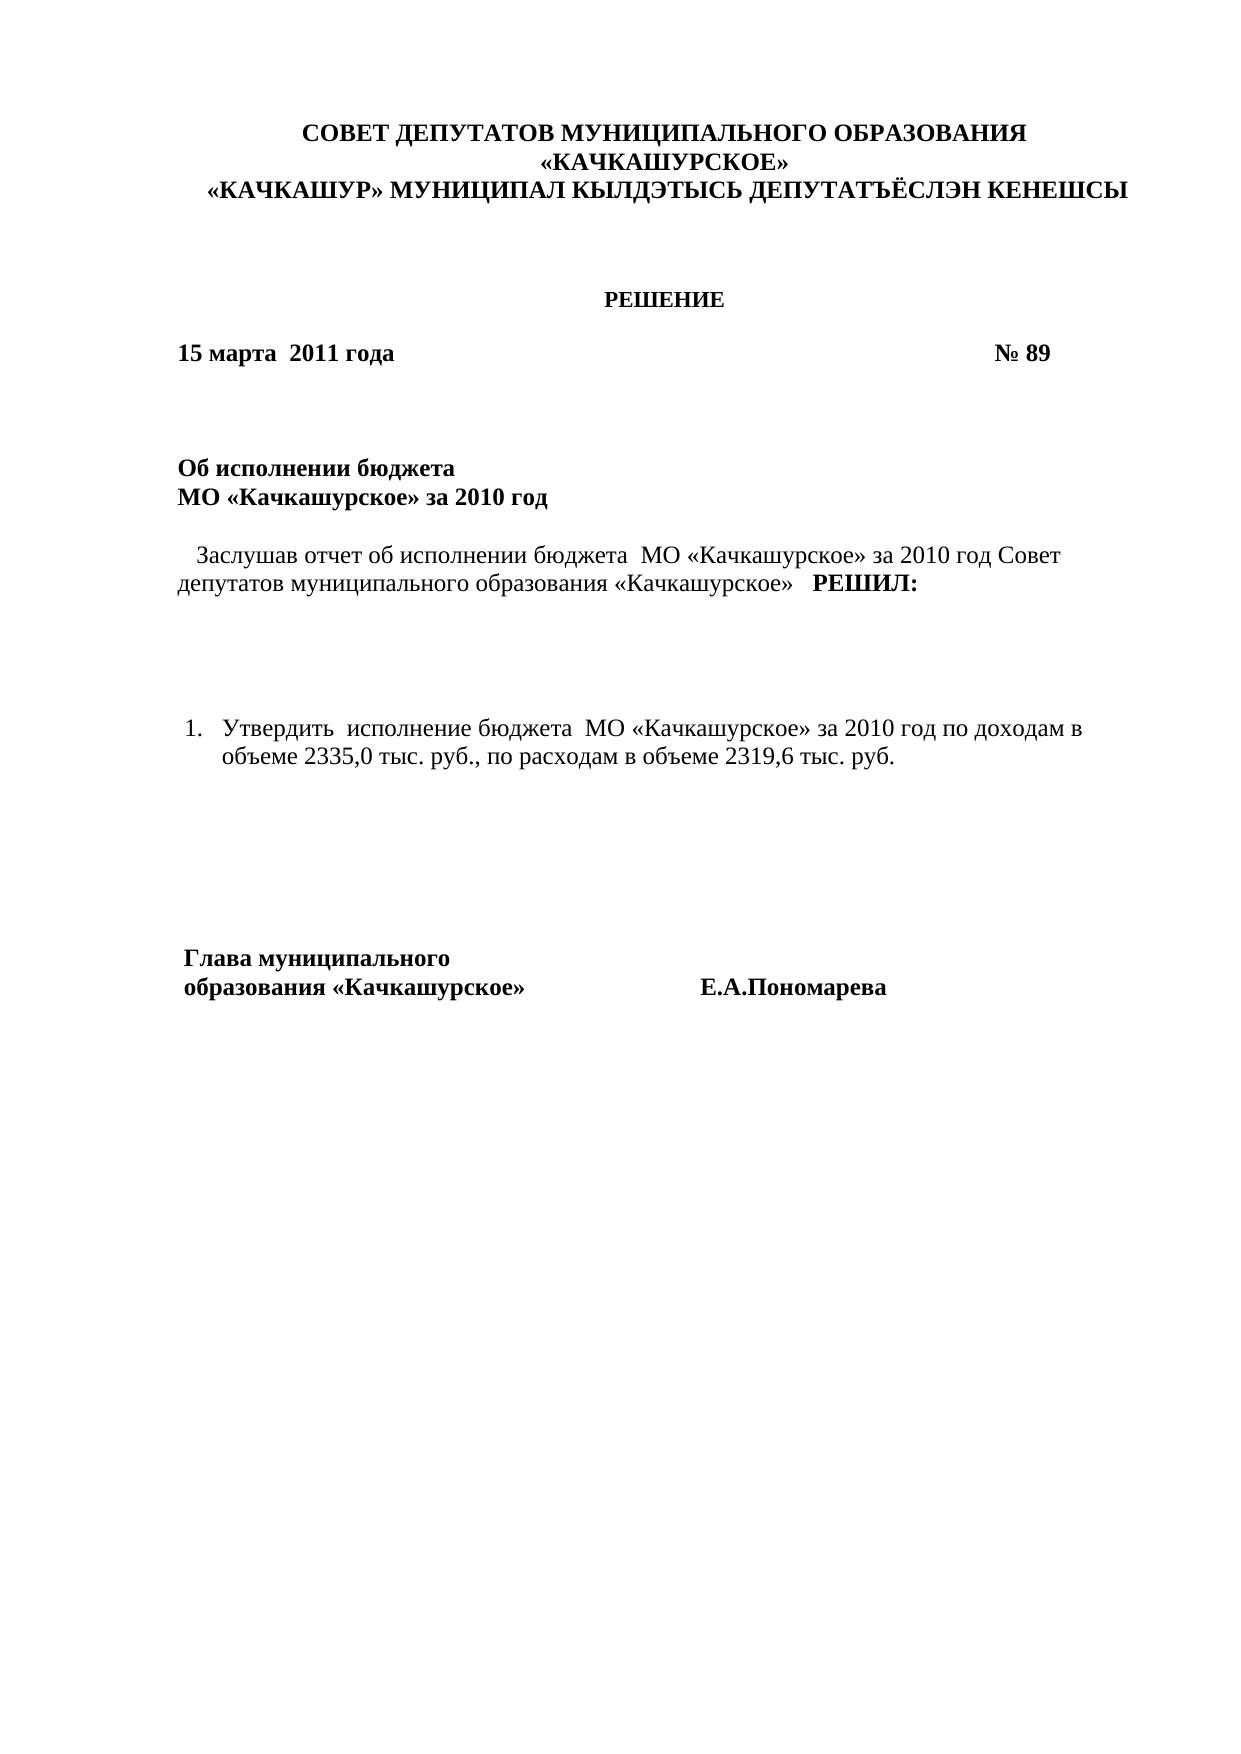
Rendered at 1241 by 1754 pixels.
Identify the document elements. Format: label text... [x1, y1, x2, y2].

text МО «Качкашурское» за 2010 год [177, 482, 1152, 511]
text СОВЕТ ДЕПУТАТОВ МУНИЦИПАЛЬНОГО ОБРАЗОВАНИЯ «КАЧКАШУРСКОЕ» [177, 118, 1152, 176]
text Глава муниципального [177, 943, 1152, 972]
text Об исполнении бюджета [177, 453, 1152, 482]
text РЕШЕНИЕ [177, 286, 1152, 312]
text 15 марта 2011 года № 89 [177, 338, 1152, 367]
text образования «Качкашурское» Е.А.Пономарева [177, 972, 1152, 1001]
text «КАЧКАШУР» МУНИЦИПАЛ КЫЛДЭТЫСЬ ДЕПУТАТЪЁСЛЭН КЕНЕШСЫ [177, 176, 1152, 204]
text Заслушав отчет об исполнении бюджета МО «Качкашурское» за 2010 год Совет депутатов муниципального образования «Качкашурское» РЕШИЛ: [177, 540, 1152, 597]
list Утвердить исполнение бюджета МО «Качкашурское» за 2010 год по доходам в объеме 2335,0 тыс. руб., по расходам в объеме 2319,6 тыс. руб. [184, 713, 1152, 770]
